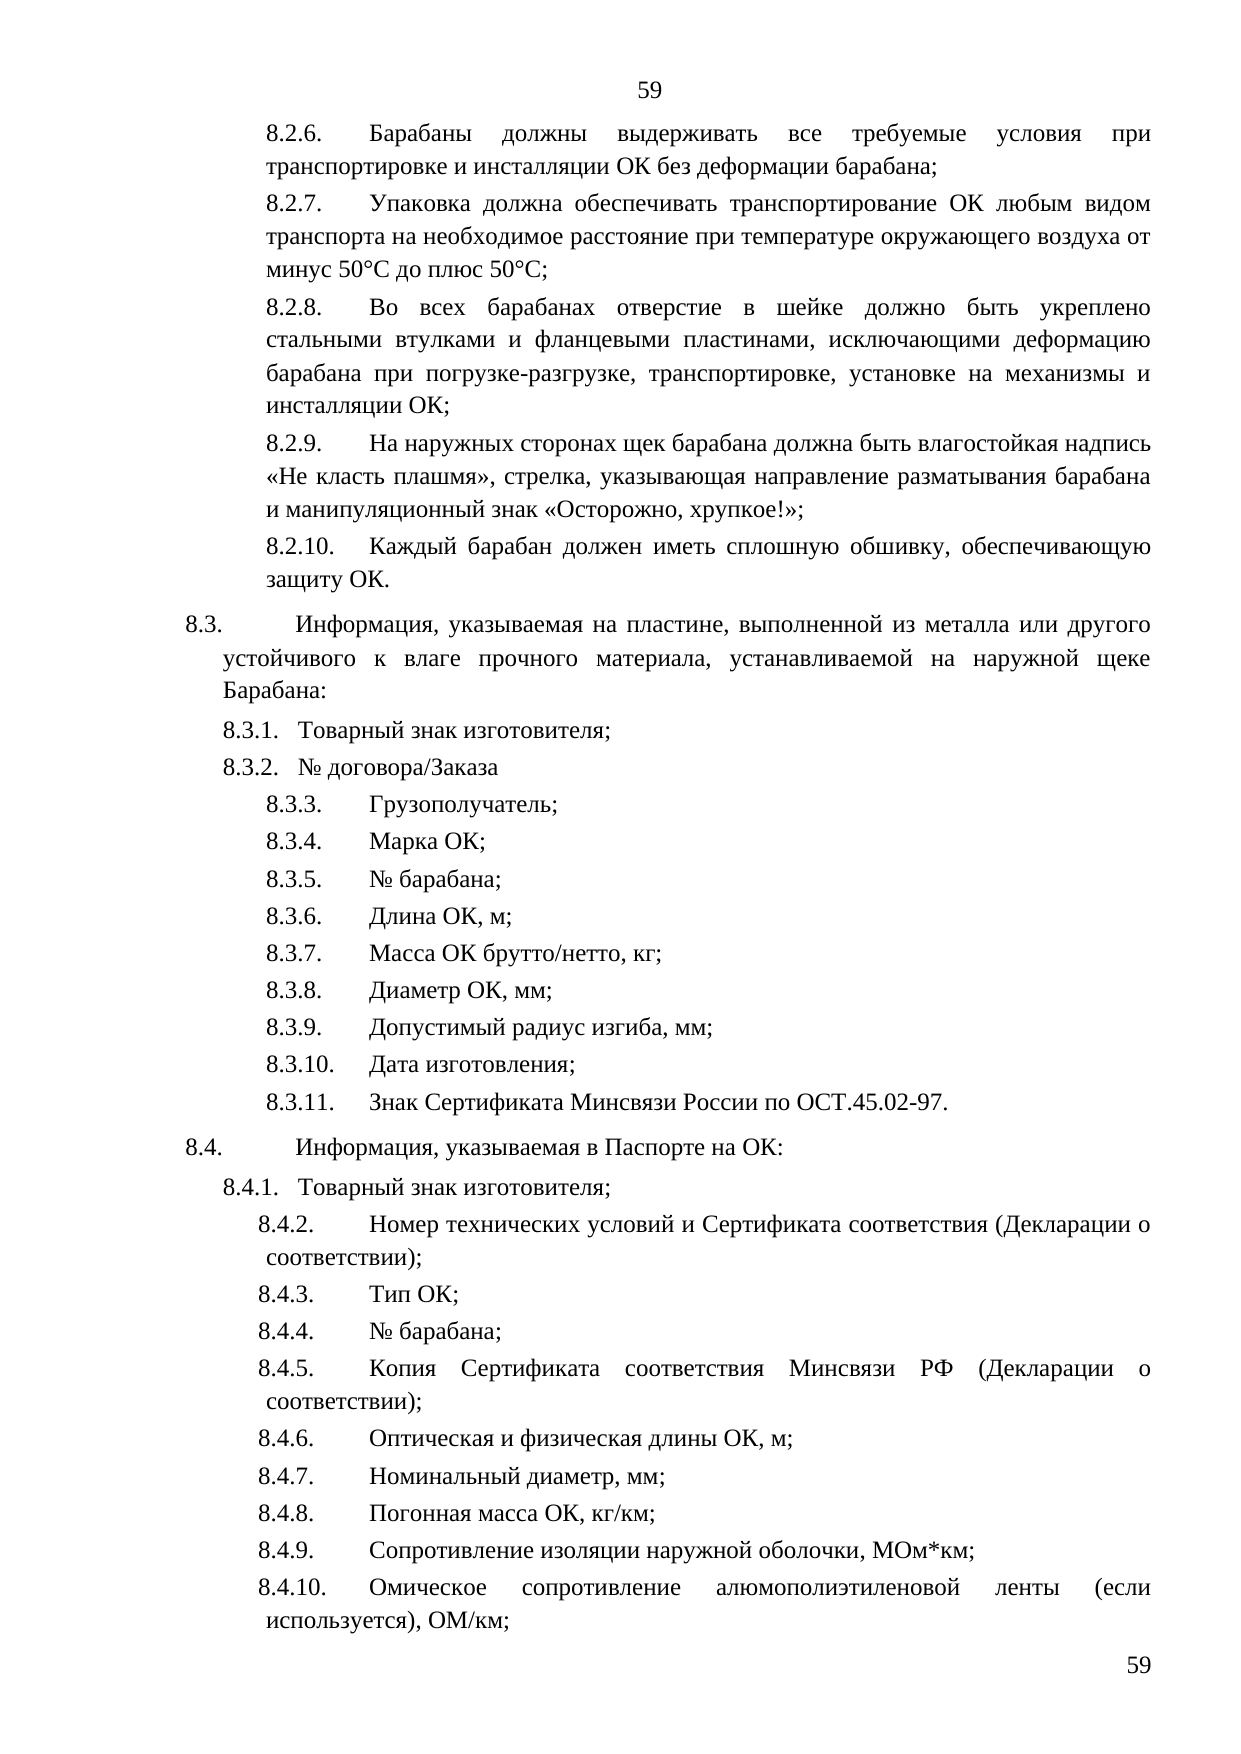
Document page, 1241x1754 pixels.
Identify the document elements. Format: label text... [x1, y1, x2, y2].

list Сопротивление изоляции наружной оболочки, МОм*км; [258, 1535, 1152, 1564]
list Тип ОК; [258, 1279, 1152, 1308]
list Омическое сопротивление алюмополиэтиленовой ленты (если используется), ОМ/км; [258, 1572, 1152, 1634]
list Барабаны должны выдерживать все требуемые условия при транспортировке и инсталляции ОК без деформации барабана; [266, 118, 1152, 180]
list Копия Сертификата соответствия Минсвязи РФ (Декларации о соответствии); [258, 1353, 1152, 1415]
list Грузополучатель; [266, 789, 1152, 818]
list № барабана; [258, 1316, 1152, 1345]
list Информация, указываемая на пластине, выполненной из металла или другого устойчивого к влаге прочного материала, устанавливаемой на наружной щеке Барабана: [185, 609, 1152, 704]
list Погонная масса ОК, кг/км; [258, 1498, 1152, 1527]
list Каждый барабан должен иметь сплошную обшивку, обеспечивающую защиту ОК. [266, 531, 1152, 593]
list На наружных сторонах щек барабана должна быть влагостойкая надпись «Не класть плашмя», стрелка, указывающая направление разматывания барабана и манипуляционный знак «Осторожно, хрупкое!»; [266, 428, 1152, 523]
list Товарный знак изготовителя; [223, 1172, 1152, 1200]
list № договора/Заказа [223, 752, 1152, 781]
list Марка ОК; [266, 826, 1152, 855]
list Номинальный диаметр, мм; [258, 1461, 1152, 1489]
list № барабана; [266, 864, 1152, 892]
list Во всех барабанах отверстие в шейке должно быть укреплено стальными втулками и фланцевыми пластинами, исключающими деформацию барабана при погрузке-разгрузке, транспортировке, установке на механизмы и инсталляции ОК; [266, 292, 1152, 419]
list Масса ОК брутто/нетто, кг; [266, 938, 1152, 967]
list Дата изготовления; [266, 1049, 1152, 1078]
list Знак Сертификата Минсвязи России по ОСТ.45.02-97. [266, 1087, 1152, 1116]
list Диаметр ОК, мм; [266, 975, 1152, 1004]
list Длина ОК, м; [266, 901, 1152, 929]
list Оптическая и физическая длины ОК, м; [258, 1423, 1152, 1452]
list Допустимый радиус изгиба, мм; [266, 1012, 1152, 1041]
list Упаковка должна обеспечивать транспортирование ОК любым видом транспорта на необходимое расстояние при температуре окружающего воздуха от минус 50°С до плюс 50°С; [266, 188, 1152, 283]
list Товарный знак изготовителя; [223, 715, 1152, 744]
list Номер технических условий и Сертификата соответствия (Декларации о соответствии); [258, 1209, 1152, 1271]
list Информация, указываемая в Паспорте на ОК: [185, 1132, 1152, 1161]
